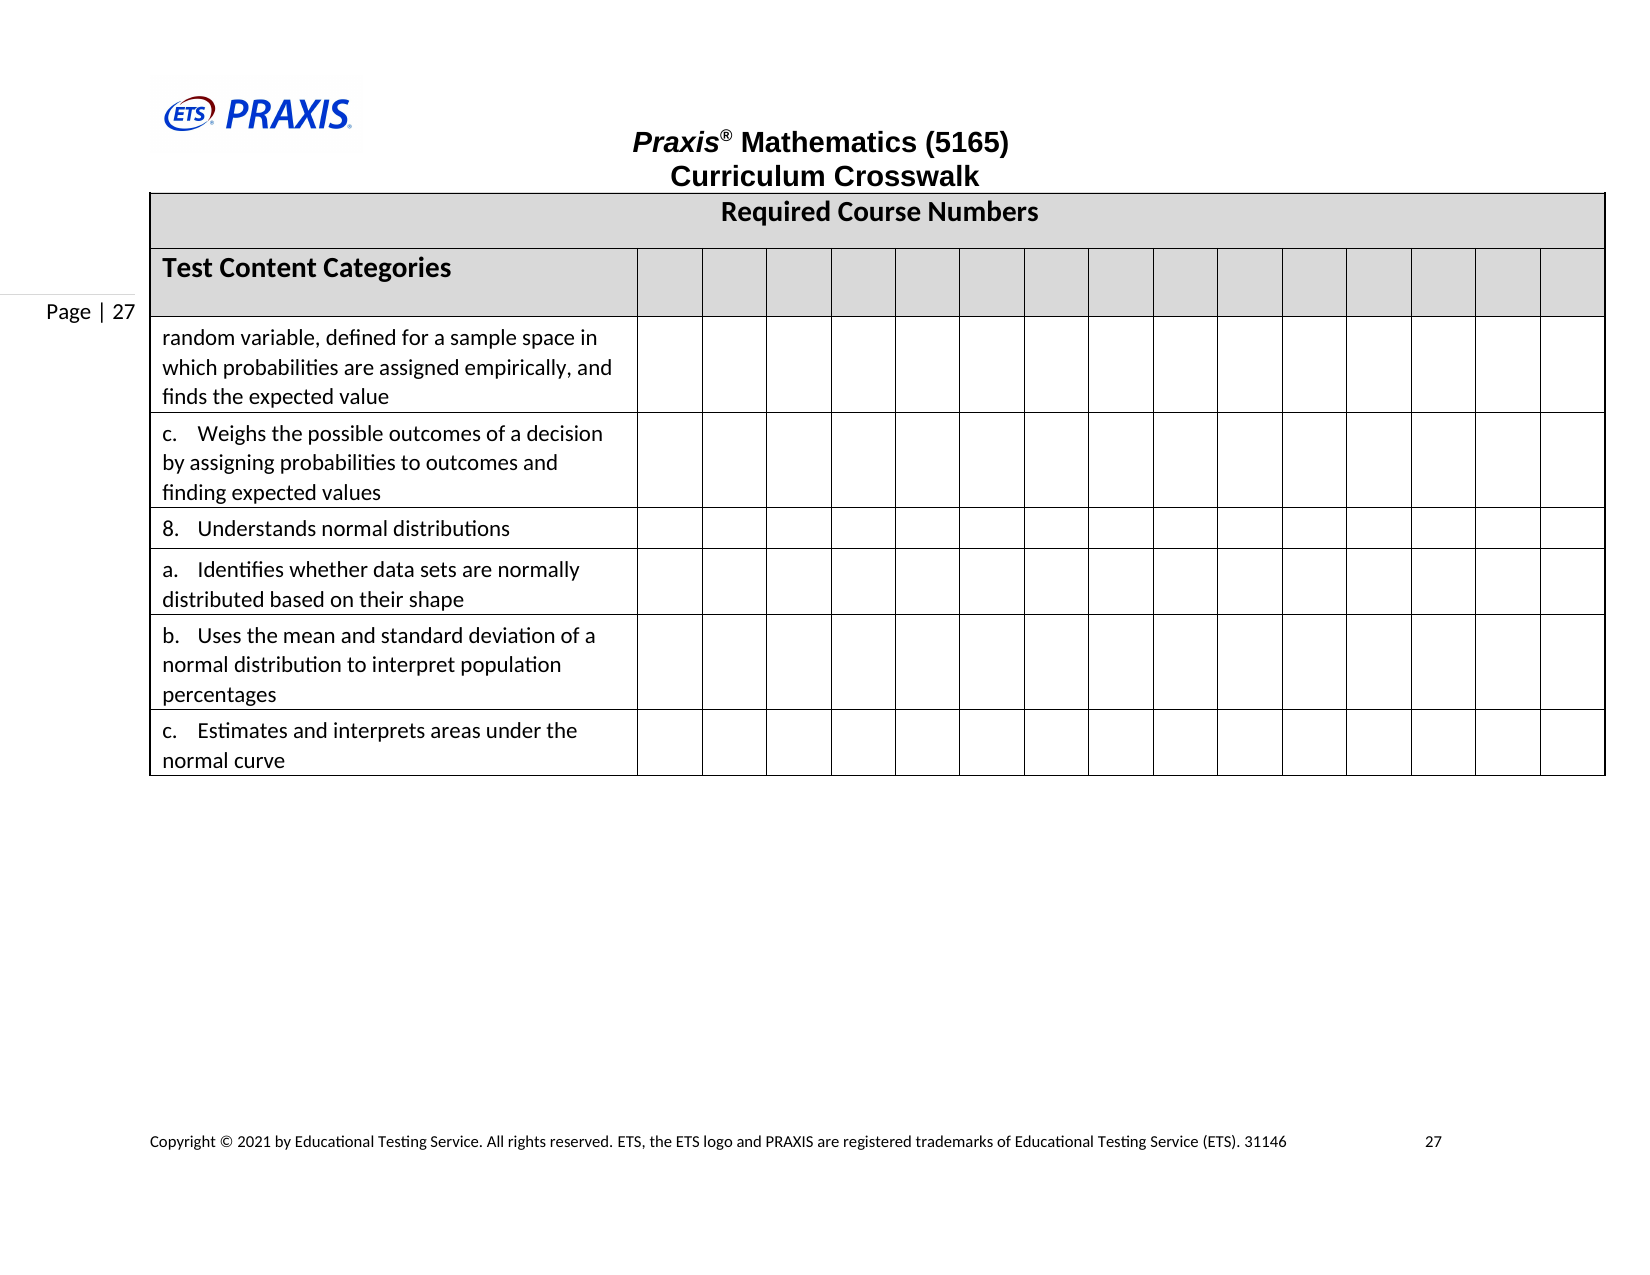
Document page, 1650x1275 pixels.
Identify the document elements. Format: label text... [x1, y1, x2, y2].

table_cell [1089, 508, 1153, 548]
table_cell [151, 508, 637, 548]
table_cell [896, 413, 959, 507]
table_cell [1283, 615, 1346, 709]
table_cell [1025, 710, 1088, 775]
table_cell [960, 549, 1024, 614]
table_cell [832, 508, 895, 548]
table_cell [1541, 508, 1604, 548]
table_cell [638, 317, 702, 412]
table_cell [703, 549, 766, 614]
picture [150, 75, 364, 153]
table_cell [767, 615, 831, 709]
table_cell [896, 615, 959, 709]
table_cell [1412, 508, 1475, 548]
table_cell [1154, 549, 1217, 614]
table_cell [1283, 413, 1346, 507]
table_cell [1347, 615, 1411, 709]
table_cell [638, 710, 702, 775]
table_cell [1541, 249, 1604, 316]
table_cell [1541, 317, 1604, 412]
table_cell [1476, 249, 1540, 316]
table_cell [1347, 249, 1411, 316]
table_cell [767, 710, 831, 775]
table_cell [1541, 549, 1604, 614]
table_cell [1025, 249, 1088, 316]
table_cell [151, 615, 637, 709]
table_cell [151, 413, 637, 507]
table_cell [832, 249, 895, 316]
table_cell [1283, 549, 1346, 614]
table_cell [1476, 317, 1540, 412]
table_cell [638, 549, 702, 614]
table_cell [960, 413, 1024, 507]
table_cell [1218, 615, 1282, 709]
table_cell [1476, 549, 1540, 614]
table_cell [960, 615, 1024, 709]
table_cell [960, 249, 1024, 316]
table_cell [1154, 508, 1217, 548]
table_cell [1283, 249, 1346, 316]
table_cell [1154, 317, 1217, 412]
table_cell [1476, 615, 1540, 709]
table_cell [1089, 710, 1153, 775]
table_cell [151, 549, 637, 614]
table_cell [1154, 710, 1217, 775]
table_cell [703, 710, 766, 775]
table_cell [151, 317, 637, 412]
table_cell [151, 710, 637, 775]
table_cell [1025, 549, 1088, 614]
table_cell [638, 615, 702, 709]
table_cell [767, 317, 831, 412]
table_cell [896, 249, 959, 316]
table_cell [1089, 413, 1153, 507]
table_cell Test Content Categories [151, 249, 637, 316]
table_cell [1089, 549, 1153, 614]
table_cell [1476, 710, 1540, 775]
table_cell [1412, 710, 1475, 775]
table_cell [1154, 249, 1217, 316]
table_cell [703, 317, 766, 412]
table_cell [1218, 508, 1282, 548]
table_cell [1412, 249, 1475, 316]
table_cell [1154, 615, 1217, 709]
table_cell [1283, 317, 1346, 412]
table_cell [1218, 249, 1282, 316]
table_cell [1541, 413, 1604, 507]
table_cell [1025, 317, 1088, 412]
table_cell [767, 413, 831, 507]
table_cell [638, 249, 702, 316]
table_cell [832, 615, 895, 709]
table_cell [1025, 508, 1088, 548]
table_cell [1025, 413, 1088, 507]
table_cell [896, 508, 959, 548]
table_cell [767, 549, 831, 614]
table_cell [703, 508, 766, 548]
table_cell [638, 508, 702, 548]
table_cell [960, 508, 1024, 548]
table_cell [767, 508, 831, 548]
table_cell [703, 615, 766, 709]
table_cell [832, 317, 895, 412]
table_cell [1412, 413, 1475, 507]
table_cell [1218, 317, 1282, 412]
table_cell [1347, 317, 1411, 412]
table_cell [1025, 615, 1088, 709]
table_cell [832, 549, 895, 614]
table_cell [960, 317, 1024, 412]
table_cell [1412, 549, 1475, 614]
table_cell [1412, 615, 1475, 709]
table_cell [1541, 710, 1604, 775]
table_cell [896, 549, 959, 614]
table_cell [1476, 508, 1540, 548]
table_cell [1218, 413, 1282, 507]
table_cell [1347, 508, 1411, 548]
table_cell [1089, 249, 1153, 316]
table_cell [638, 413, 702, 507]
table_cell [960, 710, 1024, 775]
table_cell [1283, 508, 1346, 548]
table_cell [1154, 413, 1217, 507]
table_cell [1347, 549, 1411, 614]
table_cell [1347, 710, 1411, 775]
table_cell [767, 249, 831, 316]
table_cell [703, 249, 766, 316]
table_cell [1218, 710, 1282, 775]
table_header Required Course Numbers [151, 194, 1604, 248]
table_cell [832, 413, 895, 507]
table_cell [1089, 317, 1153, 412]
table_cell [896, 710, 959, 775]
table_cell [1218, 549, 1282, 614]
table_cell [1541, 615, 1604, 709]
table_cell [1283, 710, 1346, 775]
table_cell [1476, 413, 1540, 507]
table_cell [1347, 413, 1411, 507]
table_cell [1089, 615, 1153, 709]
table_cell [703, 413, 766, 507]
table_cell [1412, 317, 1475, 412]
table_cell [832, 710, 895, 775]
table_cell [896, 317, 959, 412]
